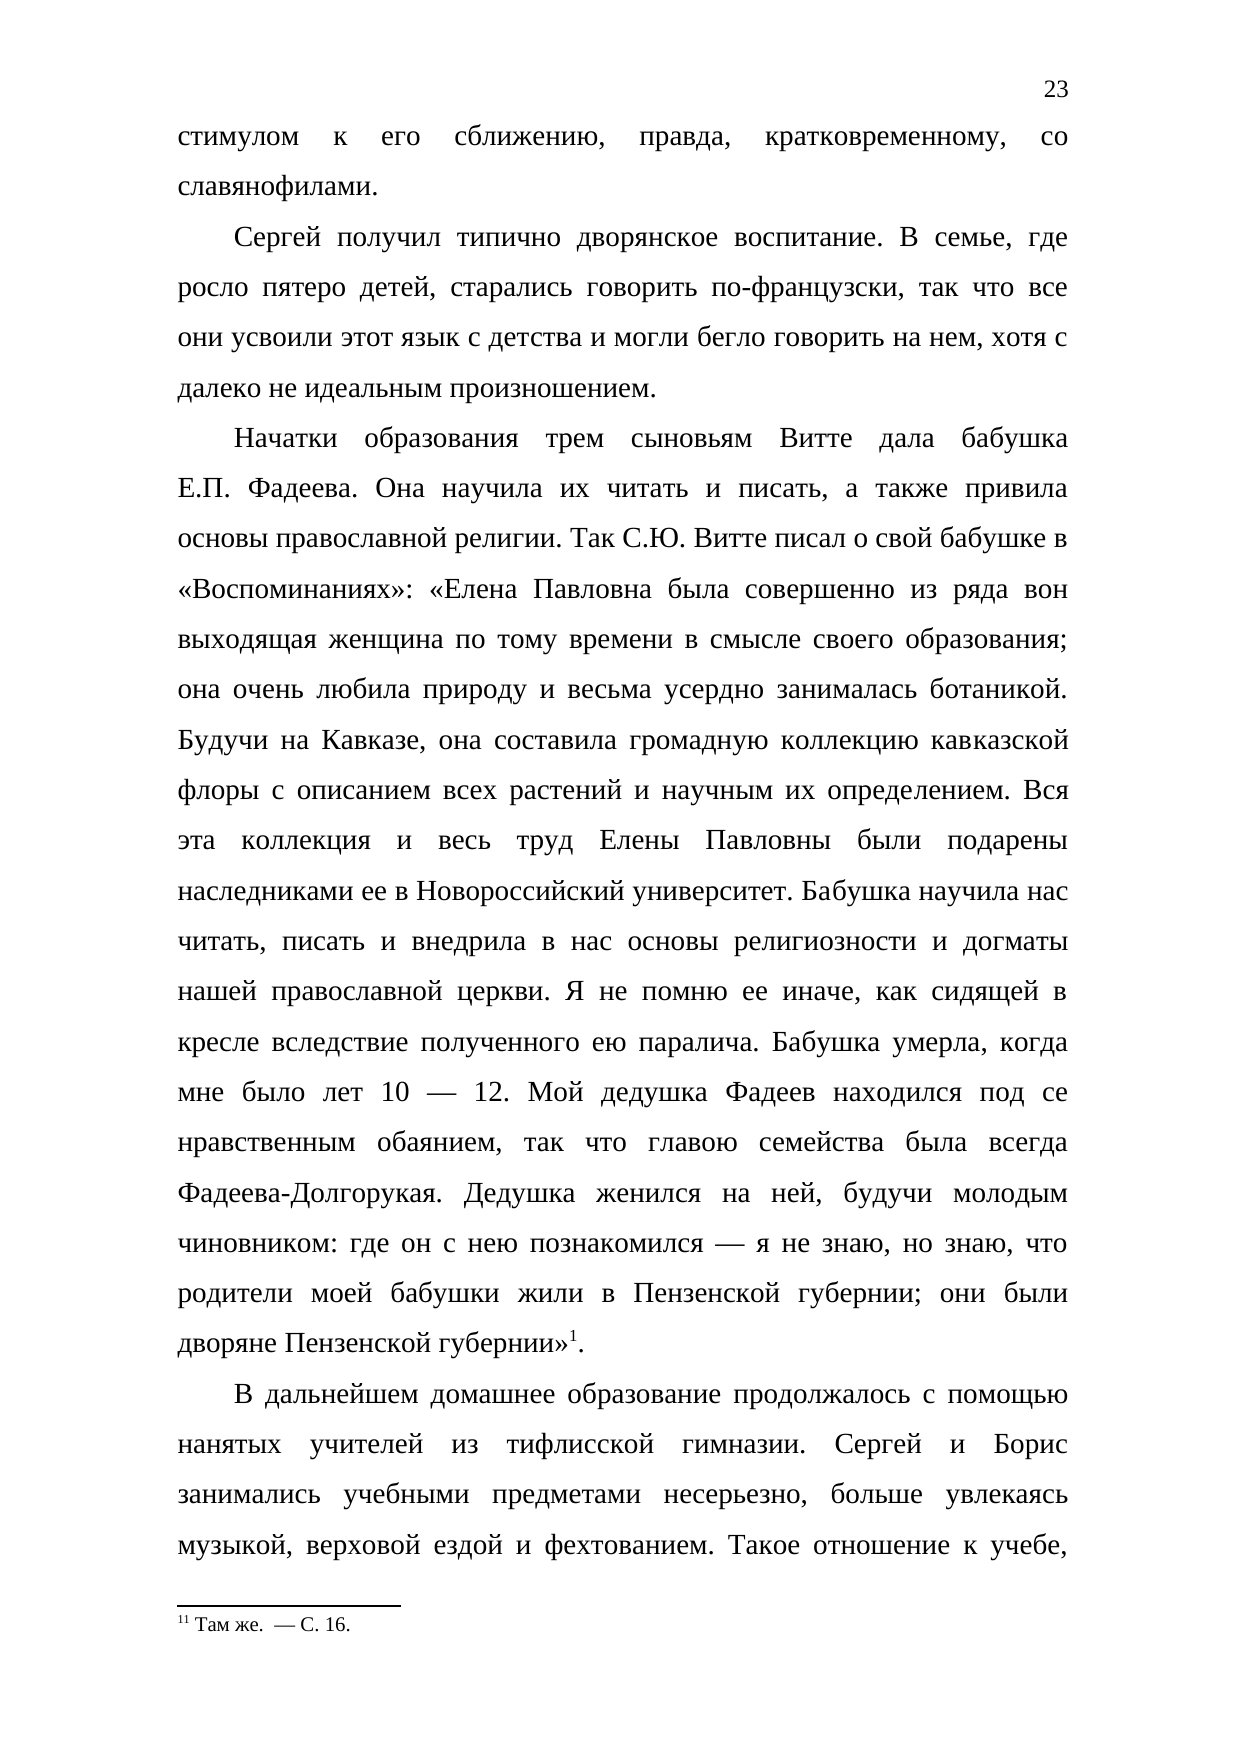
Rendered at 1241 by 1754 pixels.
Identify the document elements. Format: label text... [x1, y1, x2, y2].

text Начатки образования трем сыновьям Витте дала бабушка Е.П. Фадеева. Она научила их читать и писать, а также привила основы православной религии. Так С.Ю. Витте писал о свой бабушке в «Воспоминаниях»: «Елена Павловна была совершенно из ряда вон выходящая женщина по тому времени в смысле своего образования; она очень любила природу и весьма усердно занималась ботаникой. Будучи на Кавказе, она составила громадную коллекцию кавказской флоры с описанием всех растений и научным их определением. Вся эта коллекция и весь труд Елены Павловны были подарены наследниками ее в Новороссийский университет. Бабушка научила нас читать, писать и внедрила в нас основы религиозности и догматы нашей православной церкви. Я не помню ее иначе, как сидящей в кресле вследствие полученного ею паралича. Бабушка умерла, когда мне было лет 10 — 12. Мой дедушка Фадеев находился под се нравственным обаянием, так что главою семейства была всегда Фадеева-Долгорукая. Дедушка женился на ней, будучи молодым чиновником: где он с нею познакомился — я не знаю, но знаю, что родители моей бабушки жили в Пензенской губернии; они были дворяне Пензенской губернии»1. [177, 420, 1069, 1359]
text Сергей получил типично дворянское воспитание. В семье, где росло пятеро детей, старались говорить по-французски, так что все они усвоили этот язык с детства и могли бегло говорить на нем, хотя с далеко не идеальным произношением. [177, 219, 1069, 403]
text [177, 118, 1069, 202]
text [177, 1376, 1069, 1560]
